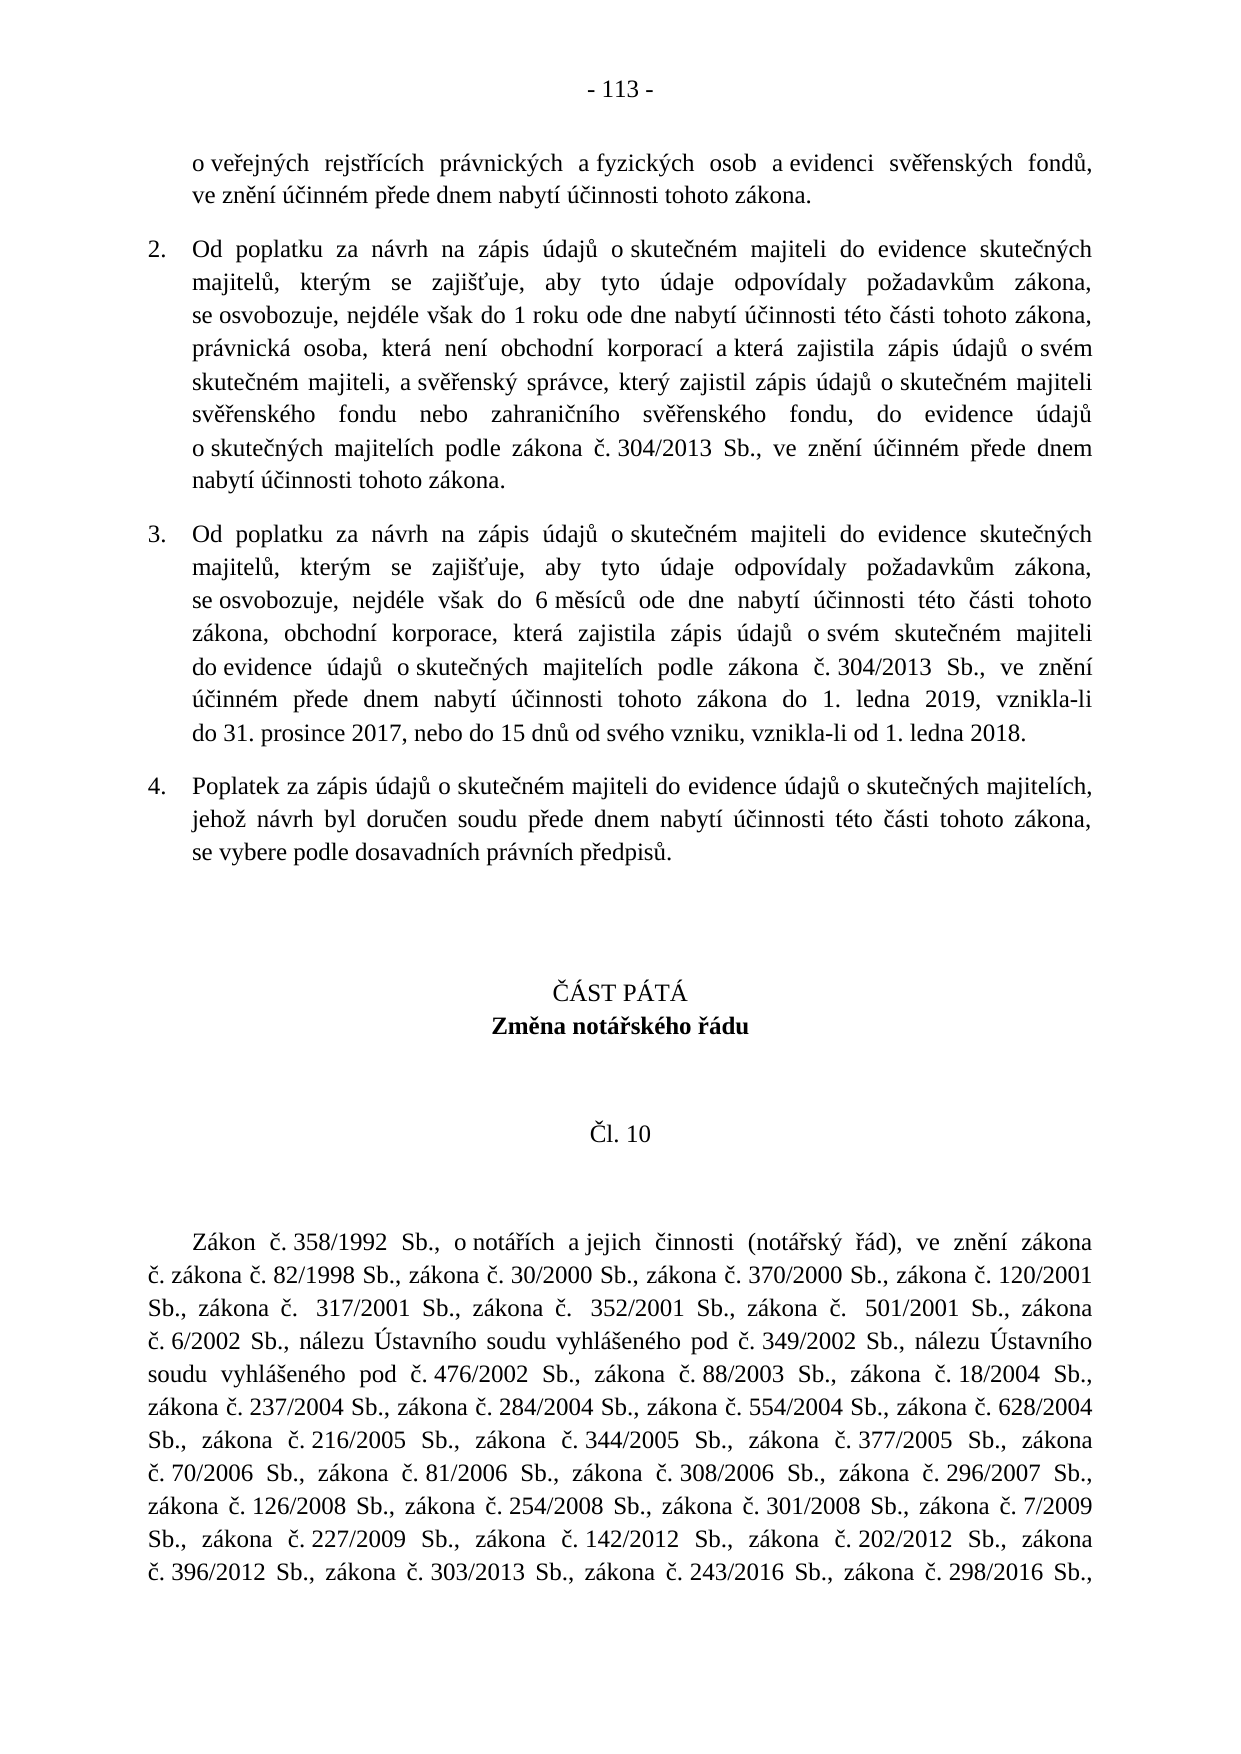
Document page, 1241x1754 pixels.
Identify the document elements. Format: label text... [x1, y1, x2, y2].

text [148, 1227, 1093, 1586]
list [148, 148, 1093, 209]
list Od poplatku za návrh na zápis údajů o skutečném majiteli do evidence skutečných majitelů, kterým se zajišťuje, aby tyto údaje odpovídaly požadavkům zákona, se osvobozuje, nejdéle však do 6 měsíců ode dne nabytí účinnosti této části tohoto zákona, obchodní korporace, která zajistila zápis údajů o svém skutečném majiteli do evidence údajů o skutečných majitelích podle zákona č. 304/2013 Sb., ve znění účinném přede dnem nabytí účinnosti tohoto zákona do 1. ledna 2019, vznikla-li do 31. prosince 2017, nebo do 15 dnů od svého vzniku, vznikla-li od 1. ledna 2018. [148, 519, 1093, 746]
text Čl. X [148, 1119, 1093, 1148]
text ČÁST PÁTÁ [148, 978, 1093, 1007]
list Od poplatku za návrh na zápis údajů o skutečném majiteli do evidence skutečných majitelů, kterým se zajišťuje, aby tyto údaje odpovídaly požadavkům zákona, se osvobozuje, nejdéle však do 1 roku ode dne nabytí účinnosti této části tohoto zákona, právnická osoba, která není obchodní korporací a která zajistila zápis údajů o svém skutečném majiteli, a svěřenský správce, který zajistil zápis údajů o skutečném majiteli svěřenského fondu nebo zahraničního svěřenského fondu, do evidence údajů o skutečných majitelích podle zákona č. 304/2013 Sb., ve znění účinném přede dnem nabytí účinnosti tohoto zákona. [148, 234, 1093, 494]
text Změna notářského řádu [148, 1011, 1093, 1040]
list Poplatek za zápis údajů o skutečném majiteli do evidence údajů o skutečných majitelích, jehož návrh byl doručen soudu přede dnem nabytí účinnosti této části tohoto zákona, se vybere podle dosavadních právních předpisů. [148, 771, 1093, 866]
